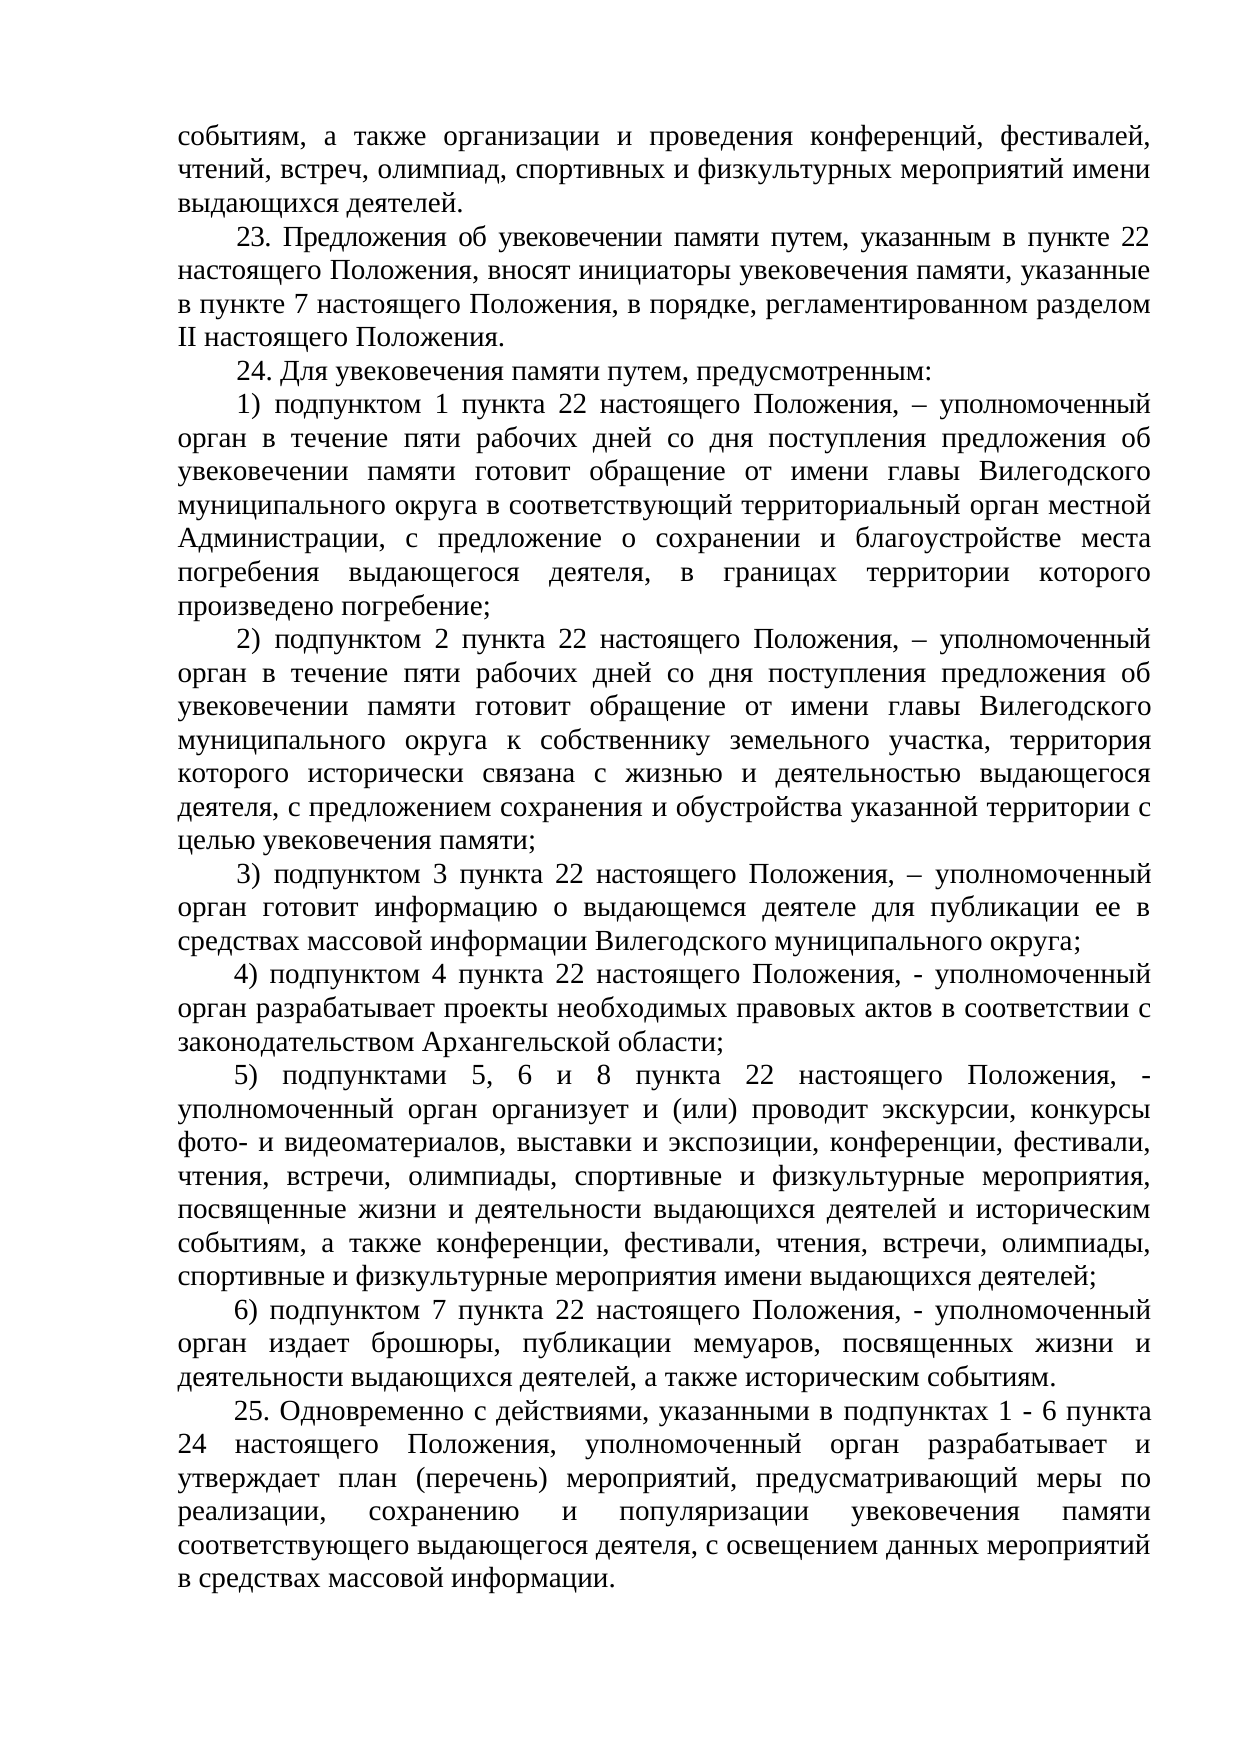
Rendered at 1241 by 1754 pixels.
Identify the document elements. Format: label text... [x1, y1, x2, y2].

text 24. Для увековечения памяти путем, предусмотренным: [177, 353, 1152, 386]
text 23. Предложения об увековечении памяти путем, указанным в пункте 22 настоящего Положения, вносят инициаторы увековечения памяти, указанные в пункте 7 настоящего Положения, в порядке, регламентированном разделом II настоящего Положения. [177, 219, 1152, 353]
text 2) подпунктом 2 пункта 22 настоящего Положения, – уполномоченный орган в течение пяти рабочих дней со дня поступления предложения об увековечении памяти готовит обращение от имени главы Вилегодского муниципального округа к собственнику земельного участка, территория которого исторически связана с жизнью и деятельностью выдающегося деятеля, с предложением сохранения и обустройства указанной территории с целью увековечения памяти; [177, 621, 1152, 856]
text 3) подпунктом 3 пункта 22 настоящего Положения, – уполномоченный орган готовит информацию о выдающемся деятеле для публикации ее в средствах массовой информации Вилегодского муниципального округа; [177, 856, 1152, 957]
text 5) подпунктами 5, 6 и 8 пункта 22 настоящего Положения, - уполномоченный орган организует и (или) проводит экскурсии, конкурсы фото- и видеоматериалов, выставки и экспозиции, конференции, фестивали, чтения, встречи, олимпиады, спортивные и физкультурные мероприятия, посвященные жизни и деятельности выдающихся деятелей и историческим событиям, а также конференции, фестивали, чтения, встречи, олимпиады, спортивные и физкультурные мероприятия имени выдающихся деятелей; [177, 1057, 1152, 1292]
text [177, 118, 1152, 219]
text 4) подпунктом 4 пункта 22 настоящего Положения, - уполномоченный орган разрабатывает проекты необходимых правовых актов в соответствии с законодательством Архангельской области; [177, 957, 1152, 1057]
text 1) подпунктом 1 пункта 22 настоящего Положения, – уполномоченный орган в течение пяти рабочих дней со дня поступления предложения об увековечении памяти готовит обращение от имени главы Вилегодского муниципального округа в соответствующий территориальный орган местной Администрации, с предложение о сохранении и благоустройстве места погребения выдающегося деятеля, в границах территории которого произведено погребение; [177, 386, 1152, 621]
text 25. Одновременно с действиями, указанными в подпунктах 1 - 6 пункта 24 настоящего Положения, уполномоченный орган разрабатывает и утверждает план (перечень) мероприятий, предусматривающий меры по реализации, сохранению и популяризации увековечения памяти соответствующего выдающегося деятеля, с освещением данных мероприятий в средствах массовой информации. [177, 1393, 1152, 1594]
text 6) подпунктом 7 пункта 22 настоящего Положения, - уполномоченный орган издает брошюры, публикации мемуаров, посвященных жизни и деятельности выдающихся деятелей, а также историческим событиям. [177, 1292, 1152, 1393]
